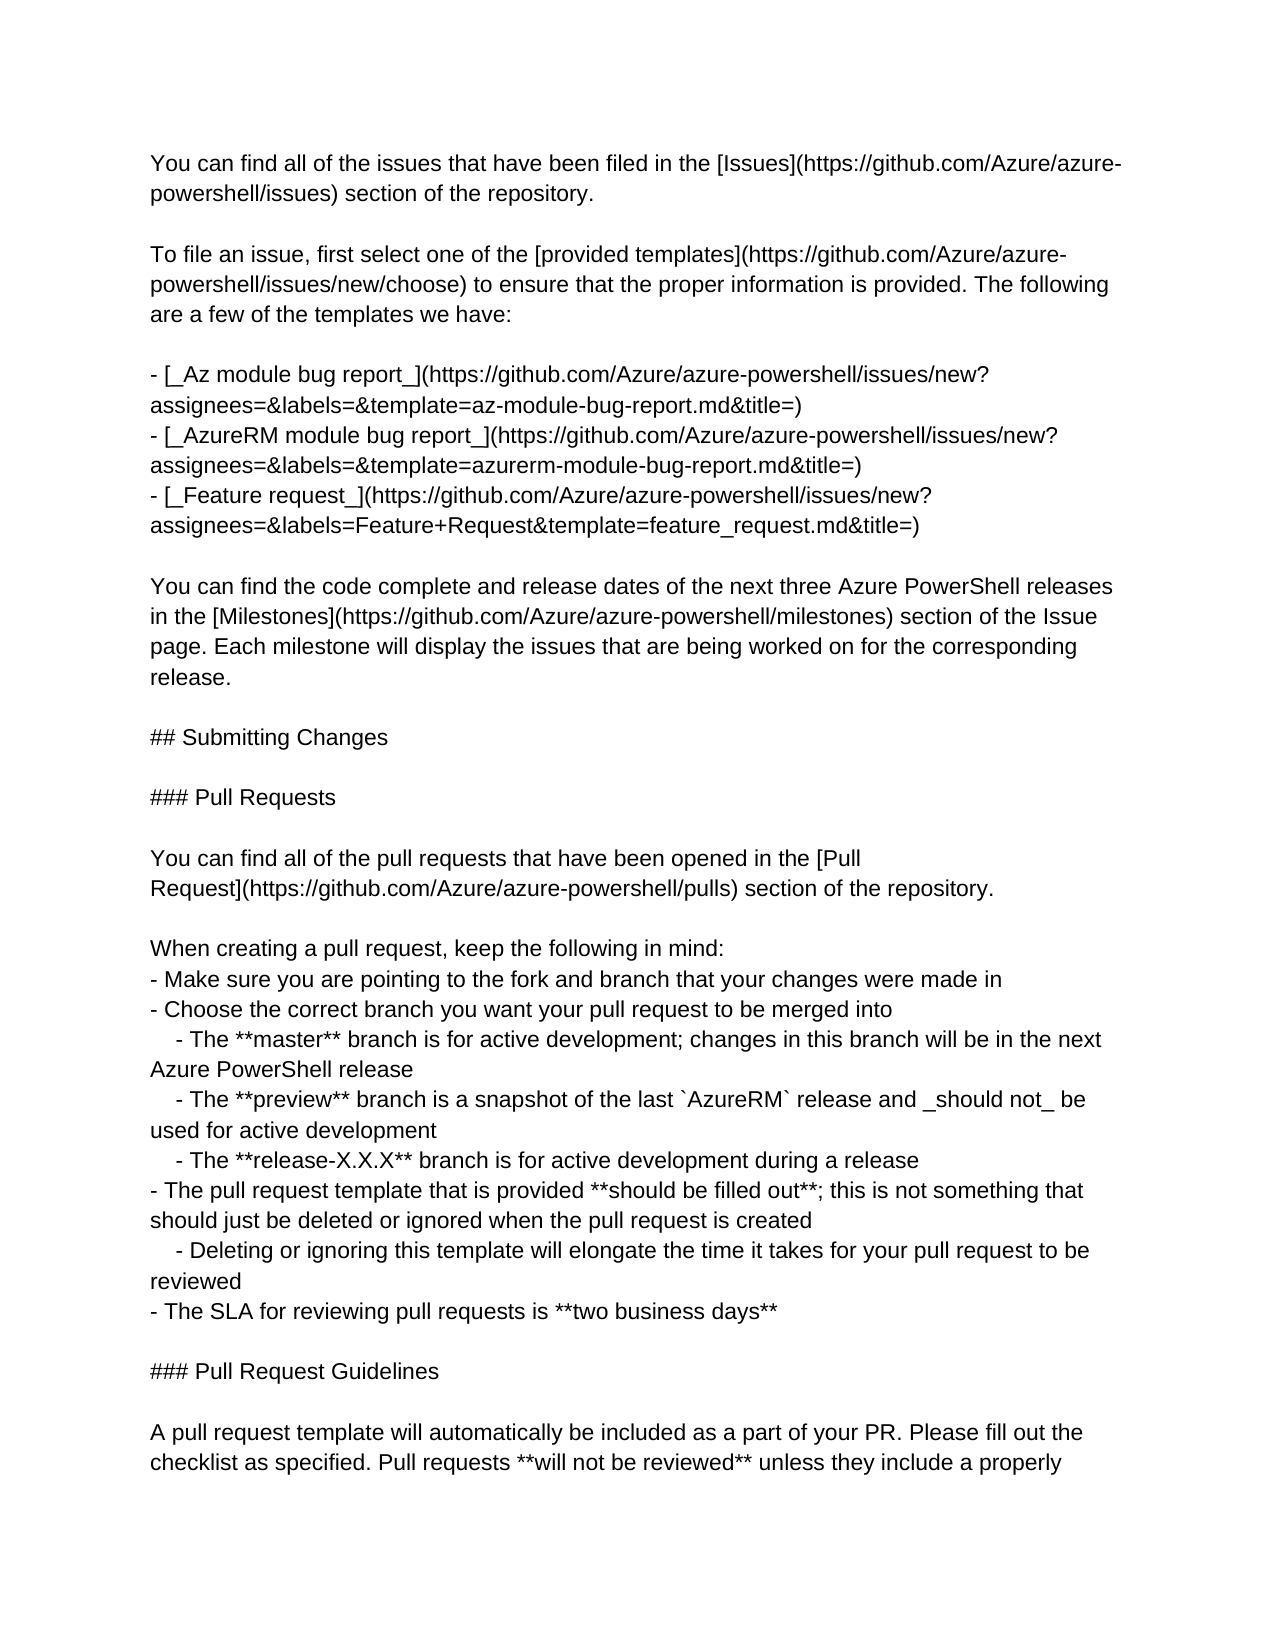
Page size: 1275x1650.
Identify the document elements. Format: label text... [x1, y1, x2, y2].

text To file an issue, first select one of the [provided templates](https://github.com/Azure/azure-powershell/issues/new/choose) to ensure that the proper information is provided. The following are a few of the templates we have: [150, 241, 1125, 327]
text ### Pull Request Guidelines [150, 1358, 1125, 1385]
text - [_AzureRM module bug report_](https://github.com/Azure/azure-powershell/issues/new?assignees=&labels=&template=azurerm-module-bug-report.md&title=) [150, 422, 1125, 478]
text You can find all of the pull requests that have been opened in the [Pull Request](https://github.com/Azure/azure-powershell/pulls) section of the repository. [150, 845, 1125, 901]
text - The pull request template that is provided **should be filled out**; this is not something that should just be deleted or ignored when the pull request is created [150, 1177, 1125, 1234]
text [150, 1419, 1125, 1475]
text - [_Az module bug report_](https://github.com/Azure/azure-powershell/issues/new?assignees=&labels=&template=az-module-bug-report.md&title=) [150, 361, 1125, 418]
text - The **preview** branch is a snapshot of the last `AzureRM` release and _should not_ be used for active development [150, 1086, 1125, 1143]
text When creating a pull request, keep the following in mind: [150, 935, 1125, 962]
text You can find the code complete and release dates of the next three Azure PowerShell releases in the [Milestones](https://github.com/Azure/azure-powershell/milestones) section of the Issue page. Each milestone will display the issues that are being worked on for the corresponding release. [150, 573, 1125, 690]
text You can find all of the issues that have been filed in the [Issues](https://github.com/Azure/azure-powershell/issues) section of the repository. [150, 150, 1125, 207]
text ## Submitting Changes [150, 724, 1125, 750]
text - Choose the correct branch you want your pull request to be merged into [150, 996, 1125, 1022]
text - Deleting or ignoring this template will elongate the time it takes for your pull request to be reviewed [150, 1237, 1125, 1294]
text - The SLA for reviewing pull requests is **two business days** [150, 1298, 1125, 1324]
text - The **release-X.X.X** branch is for active development during a release [150, 1147, 1125, 1173]
text - [_Feature request_](https://github.com/Azure/azure-powershell/issues/new?assignees=&labels=Feature+Request&template=feature_request.md&title=) [150, 482, 1125, 539]
text - Make sure you are pointing to the fork and branch that your changes were made in [150, 966, 1125, 992]
text - The **master** branch is for active development; changes in this branch will be in the next Azure PowerShell release [150, 1026, 1125, 1083]
text ### Pull Requests [150, 784, 1125, 811]
